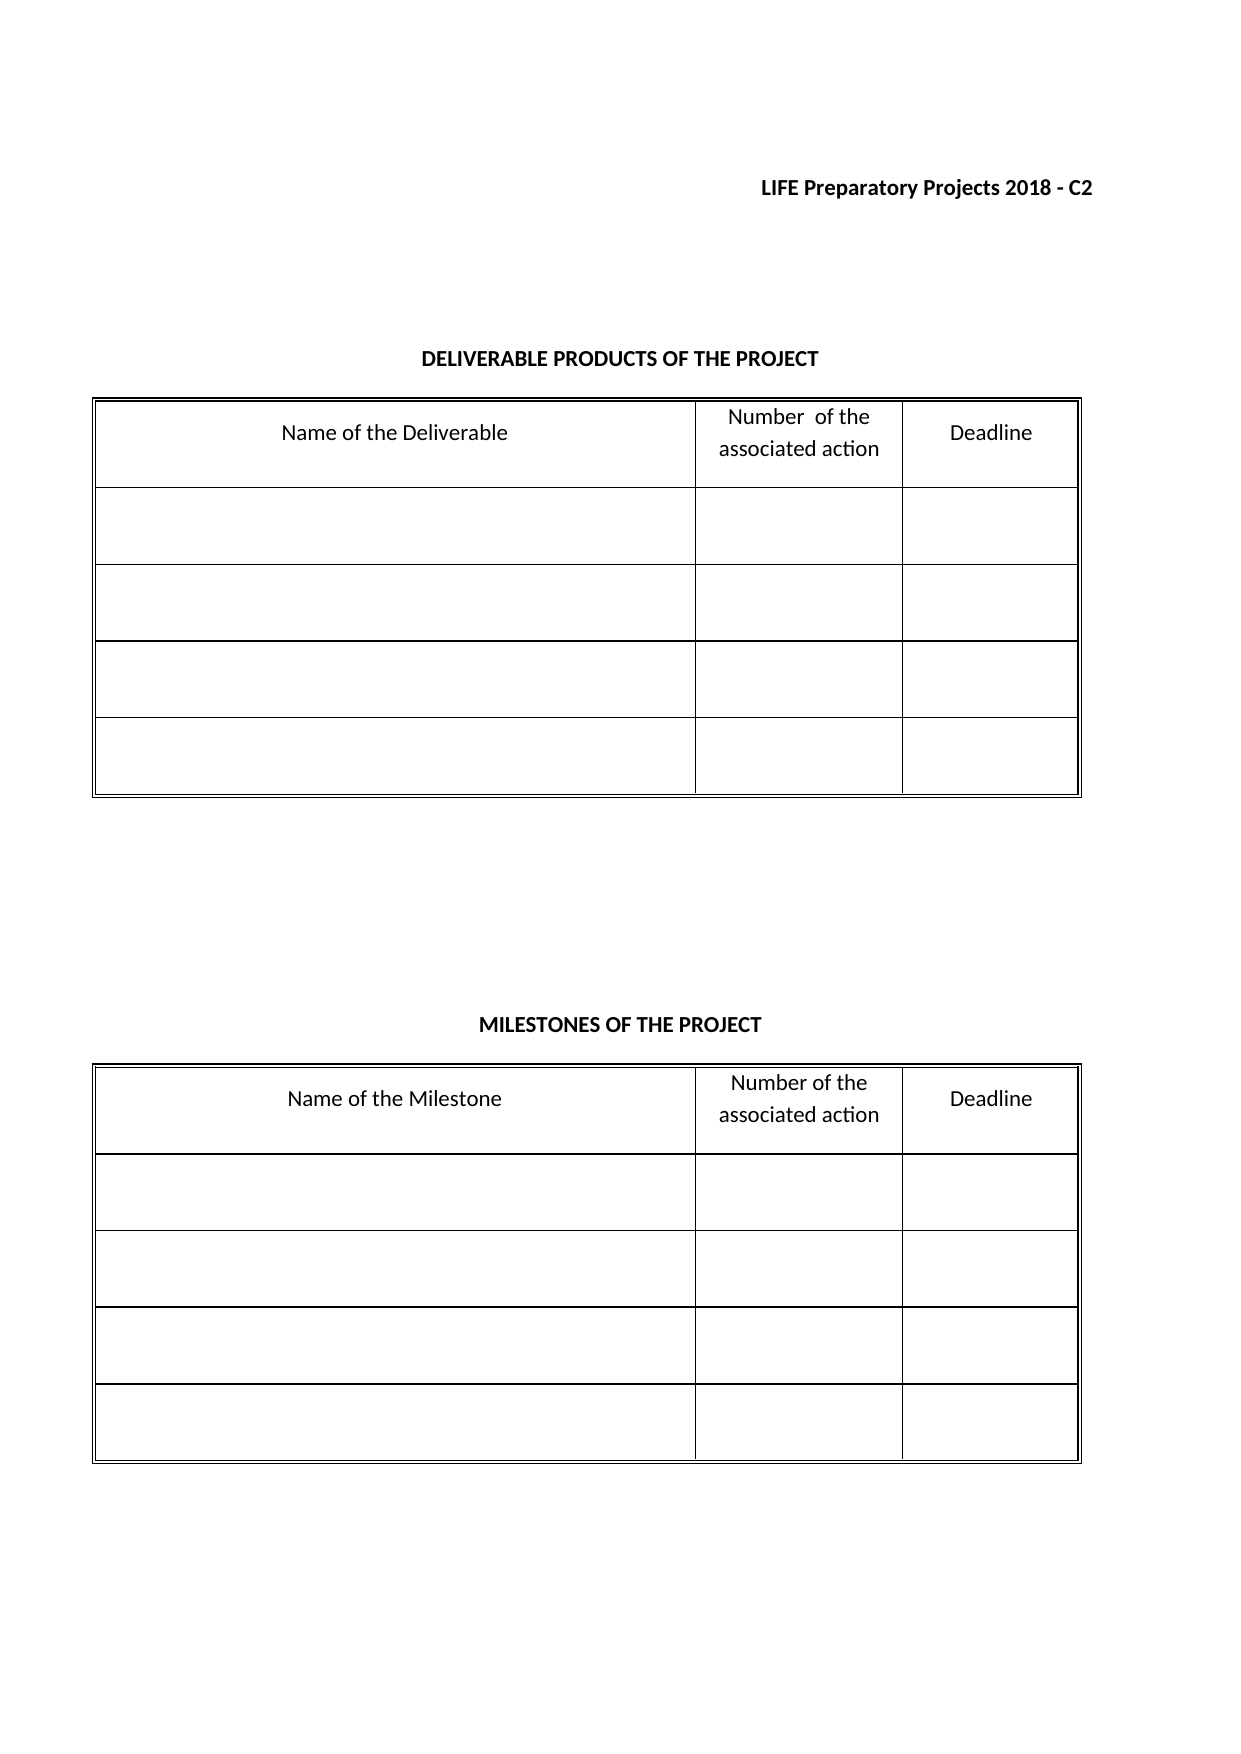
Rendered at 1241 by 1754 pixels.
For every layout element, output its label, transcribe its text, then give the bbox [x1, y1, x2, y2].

table_cell [96, 718, 695, 793]
table_cell [903, 1308, 1077, 1383]
table_cell [96, 1308, 695, 1383]
table_cell [696, 565, 902, 640]
table_cell [96, 565, 695, 640]
table_header Deadline [903, 1068, 1077, 1153]
table_cell [696, 488, 902, 563]
text MILESTONES OF THE PROJECT [148, 1010, 1093, 1038]
text DELIVERABLE PRODUCTS OF THE PROJECT [148, 344, 1093, 372]
table_header Number of the associated action [696, 1068, 902, 1153]
table_cell [696, 718, 902, 793]
table_cell [96, 642, 695, 717]
table_cell [903, 718, 1077, 793]
table_cell [696, 1385, 902, 1459]
subtitle LIFE Preparatory Projects 2018 - C2 [148, 173, 1093, 201]
table_cell [903, 1231, 1077, 1306]
table_cell [96, 1385, 695, 1459]
table_cell [903, 488, 1077, 563]
table_cell [96, 488, 695, 563]
table_cell [696, 1155, 902, 1229]
table_header Name of the Milestone [96, 1068, 695, 1153]
table_cell [903, 1385, 1077, 1459]
table_header Deadline [903, 402, 1077, 487]
table_cell [696, 642, 902, 717]
table_cell [696, 1231, 902, 1306]
table_cell [903, 1155, 1077, 1229]
table_header Name of the Deliverable [96, 402, 695, 487]
table_header Number of the associated action [696, 402, 902, 487]
table_cell [96, 1155, 695, 1229]
table_cell [96, 1231, 695, 1306]
table_cell [903, 642, 1077, 717]
table_cell [903, 565, 1077, 640]
table_cell [696, 1308, 902, 1383]
